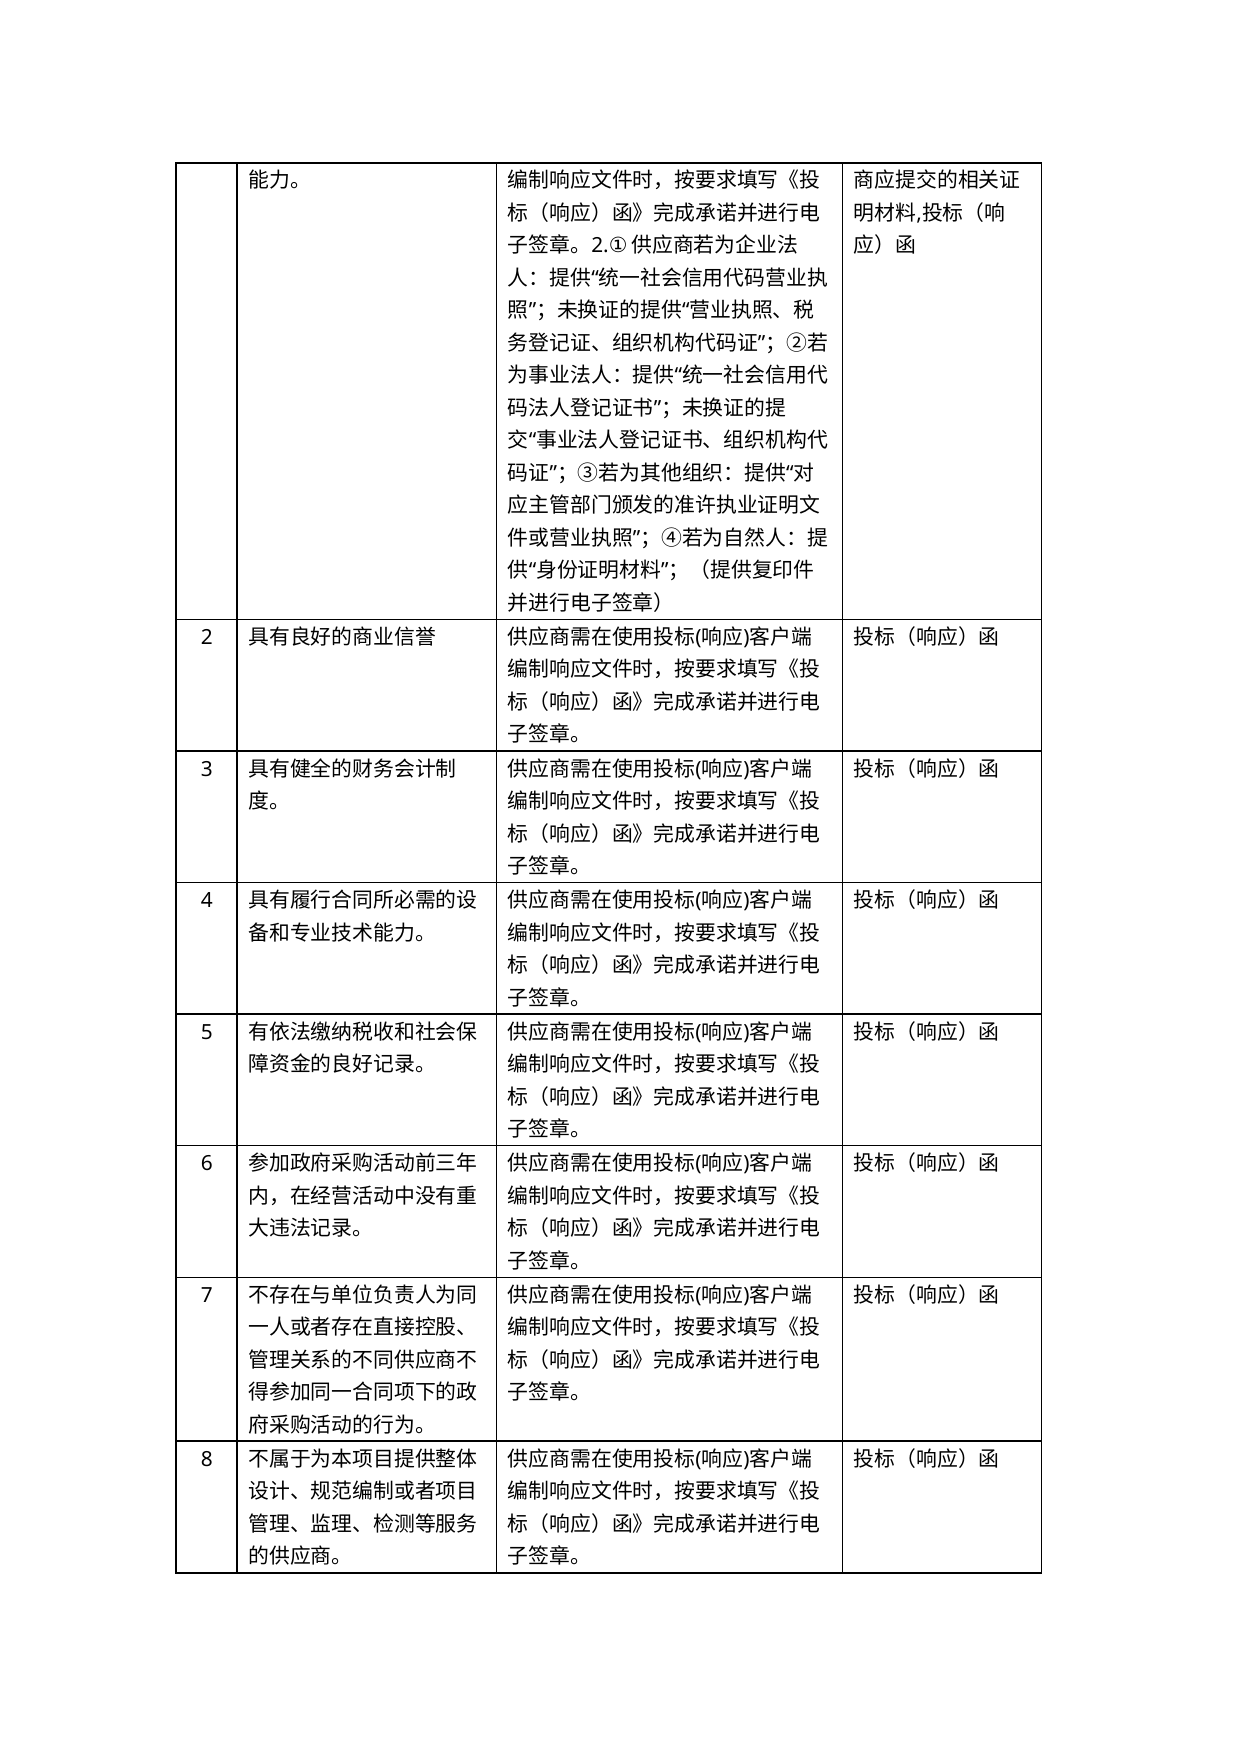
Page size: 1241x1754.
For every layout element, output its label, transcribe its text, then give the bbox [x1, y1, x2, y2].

table_cell 不存在与单位负责人为同一人或者存在直接控股、管理关系的不同供应商不得参加同一合同项下的政府采购活动的行为。 [238, 1278, 496, 1440]
table_cell 供应商需在使用投标(响应)客户端编制响应文件时，按要求填写《投标（响应）函》完成承诺并进行电子签章。 [497, 883, 842, 1013]
table_cell 投标（响应）函 [843, 1442, 1041, 1572]
table_cell 具有履行合同所必需的设备和专业技术能力。 [238, 883, 496, 1013]
table_cell 4 [177, 883, 236, 1013]
table_cell 8 [177, 1442, 236, 1572]
table_cell 7 [177, 1278, 236, 1440]
table_cell 2 [177, 620, 236, 750]
table_cell 5 [177, 1015, 236, 1145]
table_cell 供应商需在使用投标(响应)客户端编制响应文件时，按要求填写《投标（响应）函》完成承诺并进行电子签章。 [497, 1015, 842, 1145]
table_cell 投标（响应）函 [843, 752, 1041, 882]
table_cell 投标（响应）函 [843, 1146, 1041, 1276]
table_cell 供应商需在使用投标(响应)客户端编制响应文件时，按要求填写《投标（响应）函》完成承诺并进行电子签章。 [497, 620, 842, 750]
table_cell 不属于为本项目提供整体设计、规范编制或者项目管理、监理、检测等服务的供应商。 [238, 1442, 496, 1572]
table_cell 具有健全的财务会计制度。 [238, 752, 496, 882]
table_cell 投标（响应）函 [843, 1278, 1041, 1440]
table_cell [497, 164, 842, 618]
table_cell 具有良好的商业信誉 [238, 620, 496, 750]
table_cell 6 [177, 1146, 236, 1276]
table_cell 供应商需在使用投标(响应)客户端编制响应文件时，按要求填写《投标（响应）函》完成承诺并进行电子签章。 [497, 1442, 842, 1572]
table_cell 具有独立承担民事责任的能力。 [238, 164, 496, 618]
table_cell 投标（响应）函 [843, 620, 1041, 750]
table_cell 供应商需在使用投标(响应)客户端编制响应文件时，按要求填写《投标（响应）函》完成承诺并进行电子签章。 [497, 1146, 842, 1276]
table_cell 供应商需在使用投标(响应)客户端编制响应文件时，按要求填写《投标（响应）函》完成承诺并进行电子签章。 [497, 752, 842, 882]
table_cell 供应商需在使用投标(响应)客户端编制响应文件时，按要求填写《投标（响应）函》完成承诺并进行电子签章。 [497, 1278, 842, 1440]
table_cell 投标（响应）函 [843, 883, 1041, 1013]
table_cell 3 [177, 752, 236, 882]
table_cell 参加政府采购活动前三年内，在经营活动中没有重大违法记录。 [238, 1146, 496, 1276]
table_cell 投标（响应）函 [843, 1015, 1041, 1145]
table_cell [843, 164, 1041, 618]
table_cell 1 [177, 164, 236, 618]
table_cell 有依法缴纳税收和社会保障资金的良好记录。 [238, 1015, 496, 1145]
